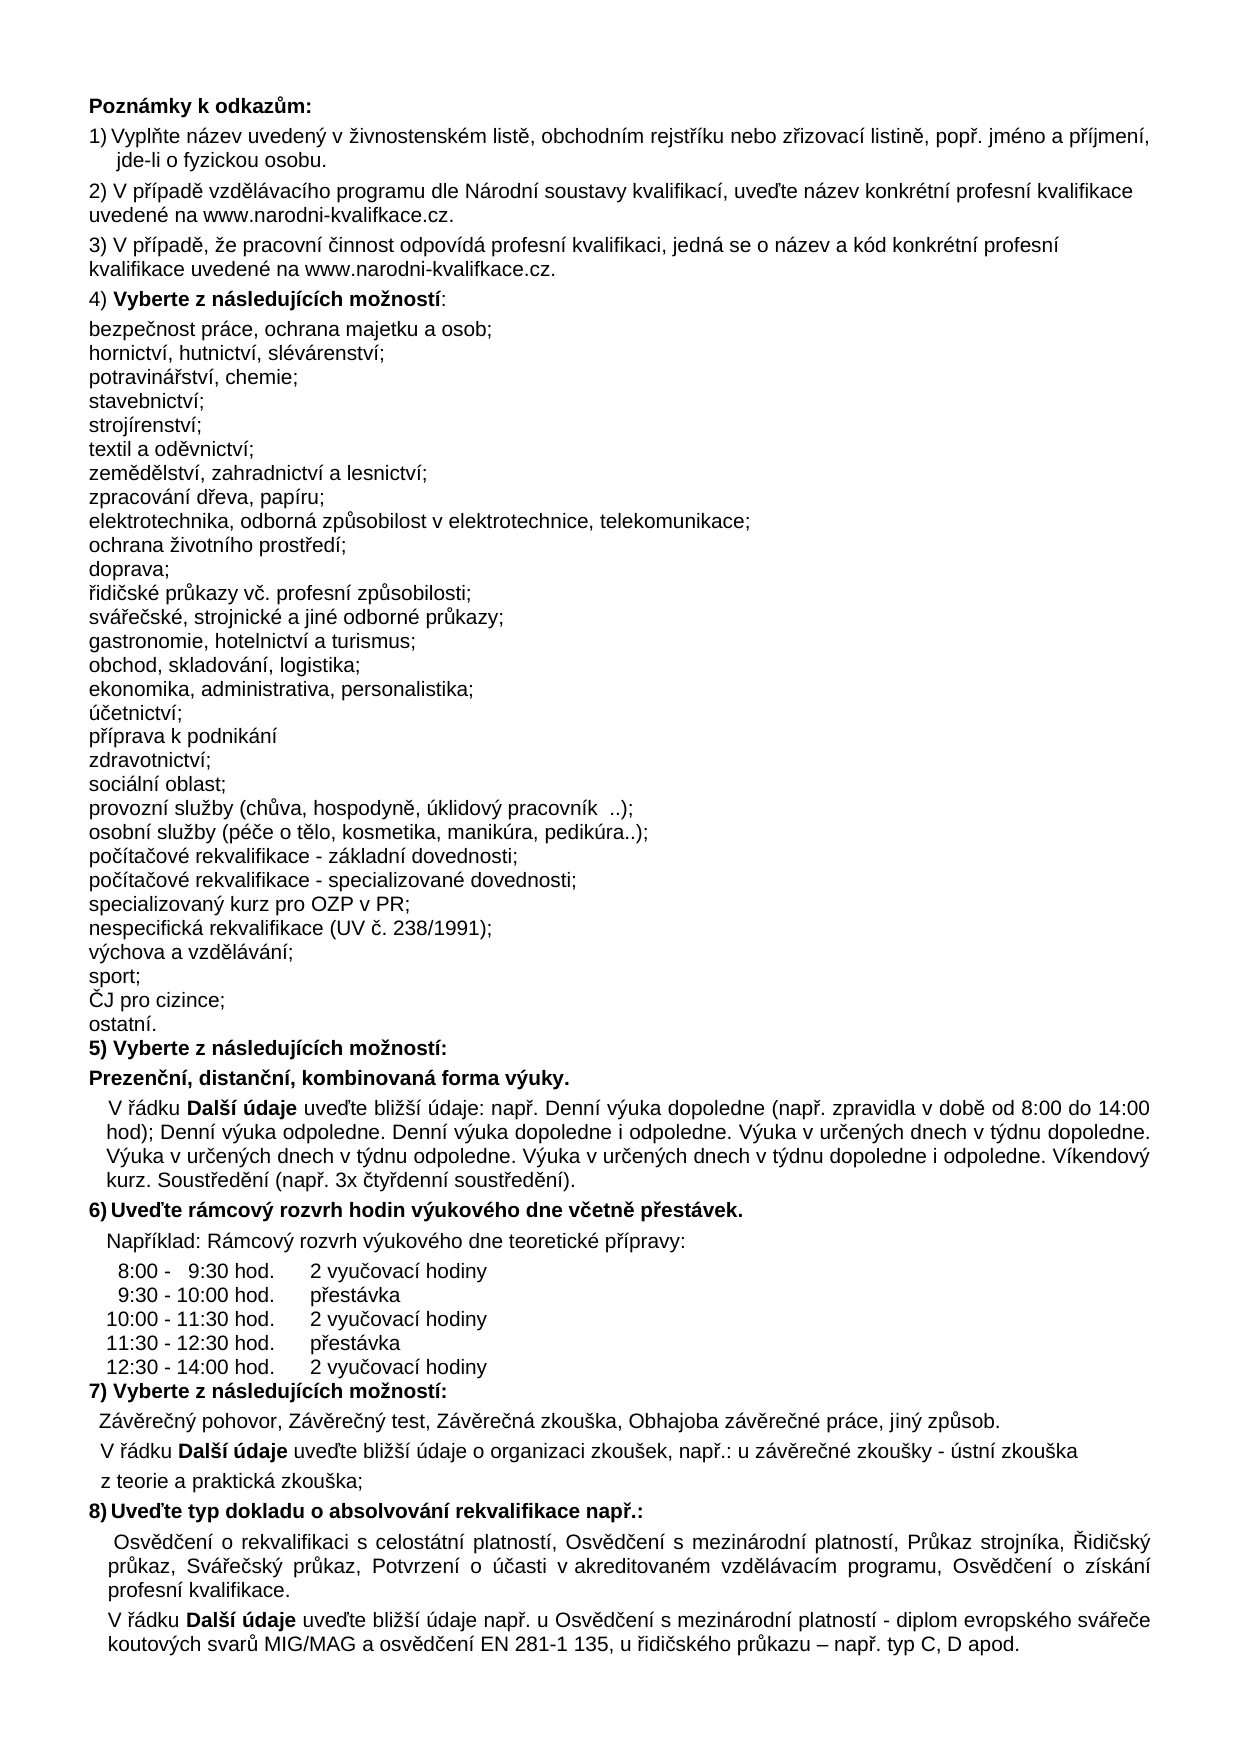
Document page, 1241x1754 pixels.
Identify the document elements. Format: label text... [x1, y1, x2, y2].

text 1) Vyplňte název uvedený v živnostenském listě, obchodním rejstříku nebo zřizovací listině, popř. jméno a příjmení, jde-li o fyzickou osobu. [89, 124, 1152, 172]
text specializovaný kurz pro OZP v PR; [89, 892, 1152, 916]
text osobní služby (péče o tělo, kosmetika, manikúra, pedikúra..); [89, 820, 1152, 844]
text Závěrečný pohovor, Závěrečný test, Závěrečná zkouška, Obhajoba závěrečné práce, jiný způsob. [89, 1409, 1152, 1433]
text příprava k podnikání [89, 724, 1152, 748]
text 6) Uveďte rámcový rozvrh hodin výukového dne včetně přestávek. [89, 1198, 1152, 1222]
text výchova a vzdělávání; [89, 940, 1152, 964]
text V řádku Další údaje uveďte bližší údaje: např. Denní výuka dopoledne (např. zpravidla v době od 8:00 do 14:00 hod); Denní výuka odpoledne. Denní výuka dopoledne i odpoledne. Výuka v určených dnech v týdnu dopoledne. Výuka v určených dnech v týdnu odpoledne. Výuka v určených dnech v týdnu dopoledne i odpoledne. Víkendový kurz. Soustředění (např. 3x čtyřdenní soustředění). [89, 1096, 1152, 1192]
text elektrotechnika, odborná způsobilost v elektrotechnice, telekomunikace; [89, 509, 1152, 533]
text 8:00 - 9:30 hod. 2 vyučovací hodiny [89, 1259, 1152, 1283]
text Osvědčení o rekvalifikaci s celostátní platností, Osvědčení s mezinárodní platností, Průkaz strojníka, Řidičský průkaz, Svářečský průkaz, Potvrzení o účasti v akreditovaném vzdělávacím programu, Osvědčení o získání profesní kvalifikace. [89, 1529, 1152, 1601]
text textil a oděvnictví; [89, 437, 1152, 461]
text 10:00 - 11:30 hod. 2 vyučovací hodiny [89, 1307, 1152, 1331]
text řidičské průkazy vč. profesní způsobilosti; [89, 581, 1152, 604]
text V řádku Další údaje uveďte bližší údaje o organizaci zkoušek, např.: u závěrečné zkoušky - ústní zkouška [89, 1439, 1152, 1463]
text z teorie a praktická zkouška; [89, 1469, 1152, 1493]
text 2) V případě vzdělávacího programu dle Národní soustavy kvalifikací, uveďte název konkrétní profesní kvalifikace uvedené na www.narodni-kvalifkace.cz. [89, 178, 1152, 226]
text stavebnictví; [89, 389, 1152, 413]
text Prezenční, distanční, kombinovaná forma výuky. [89, 1066, 1152, 1090]
text 8) Uveďte typ dokladu o absolvování rekvalifikace např.: [89, 1499, 1152, 1523]
text zdravotnictví; [89, 748, 1152, 772]
text počítačové rekvalifikace - základní dovednosti; [89, 844, 1152, 868]
text nespecifická rekvalifikace (UV č. 238/1991); [89, 916, 1152, 940]
text zemědělství, zahradnictví a lesnictví; [89, 461, 1152, 485]
text 3) V případě, že pracovní činnost odpovídá profesní kvalifikaci, jedná se o název a kód konkrétní profesní kvalifikace uvedené na www.narodni-kvalifkace.cz. [89, 233, 1152, 281]
text doprava; [89, 557, 1152, 581]
text ochrana životního prostředí; [89, 533, 1152, 557]
text svářečské, strojnické a jiné odborné průkazy; [89, 604, 1152, 628]
text strojírenství; [89, 413, 1152, 437]
text zpracování dřeva, papíru; [89, 485, 1152, 509]
text 12:30 - 14:00 hod. 2 vyučovací hodiny [89, 1354, 1152, 1378]
text 9:30 - 10:00 hod. přestávka [89, 1283, 1152, 1307]
text 7) Vyberte z následujících možností: [89, 1378, 1152, 1402]
text počítačové rekvalifikace - specializované dovednosti; [89, 868, 1152, 892]
text V řádku Další údaje uveďte bližší údaje např. u Osvědčení s mezinárodní platností - diplom evropského svářeče koutových svarů MIG/MAG a osvědčení EN 281-1 135, u řidičského průkazu – např. typ C, D apod. [108, 1608, 1152, 1656]
text sport; [89, 964, 1152, 988]
text ČJ pro cizince; [89, 988, 1152, 1012]
text účetnictví; [89, 700, 1152, 724]
text provozní služby (chůva, hospodyně, úklidový pracovník ..); [89, 796, 1152, 820]
text ostatní. [89, 1012, 1152, 1036]
text Například: Rámcový rozvrh výukového dne teoretické přípravy: [89, 1228, 1152, 1252]
text potravinářství, chemie; [89, 365, 1152, 389]
text 11:30 - 12:30 hod. přestávka [89, 1331, 1152, 1354]
text Poznámky k odkazům: [89, 94, 1152, 118]
text sociální oblast; [89, 772, 1152, 796]
text ekonomika, administrativa, personalistika; [89, 676, 1152, 700]
text hornictví, hutnictví, slévárenství; [89, 341, 1152, 365]
text gastronomie, hotelnictví a turismus; [89, 628, 1152, 652]
text obchod, skladování, logistika; [89, 652, 1152, 676]
text bezpečnost práce, ochrana majetku a osob; [89, 317, 1152, 341]
text 5) Vyberte z následujících možností: [89, 1036, 1152, 1060]
text 4) Vyberte z následujících možností: [89, 287, 1152, 311]
